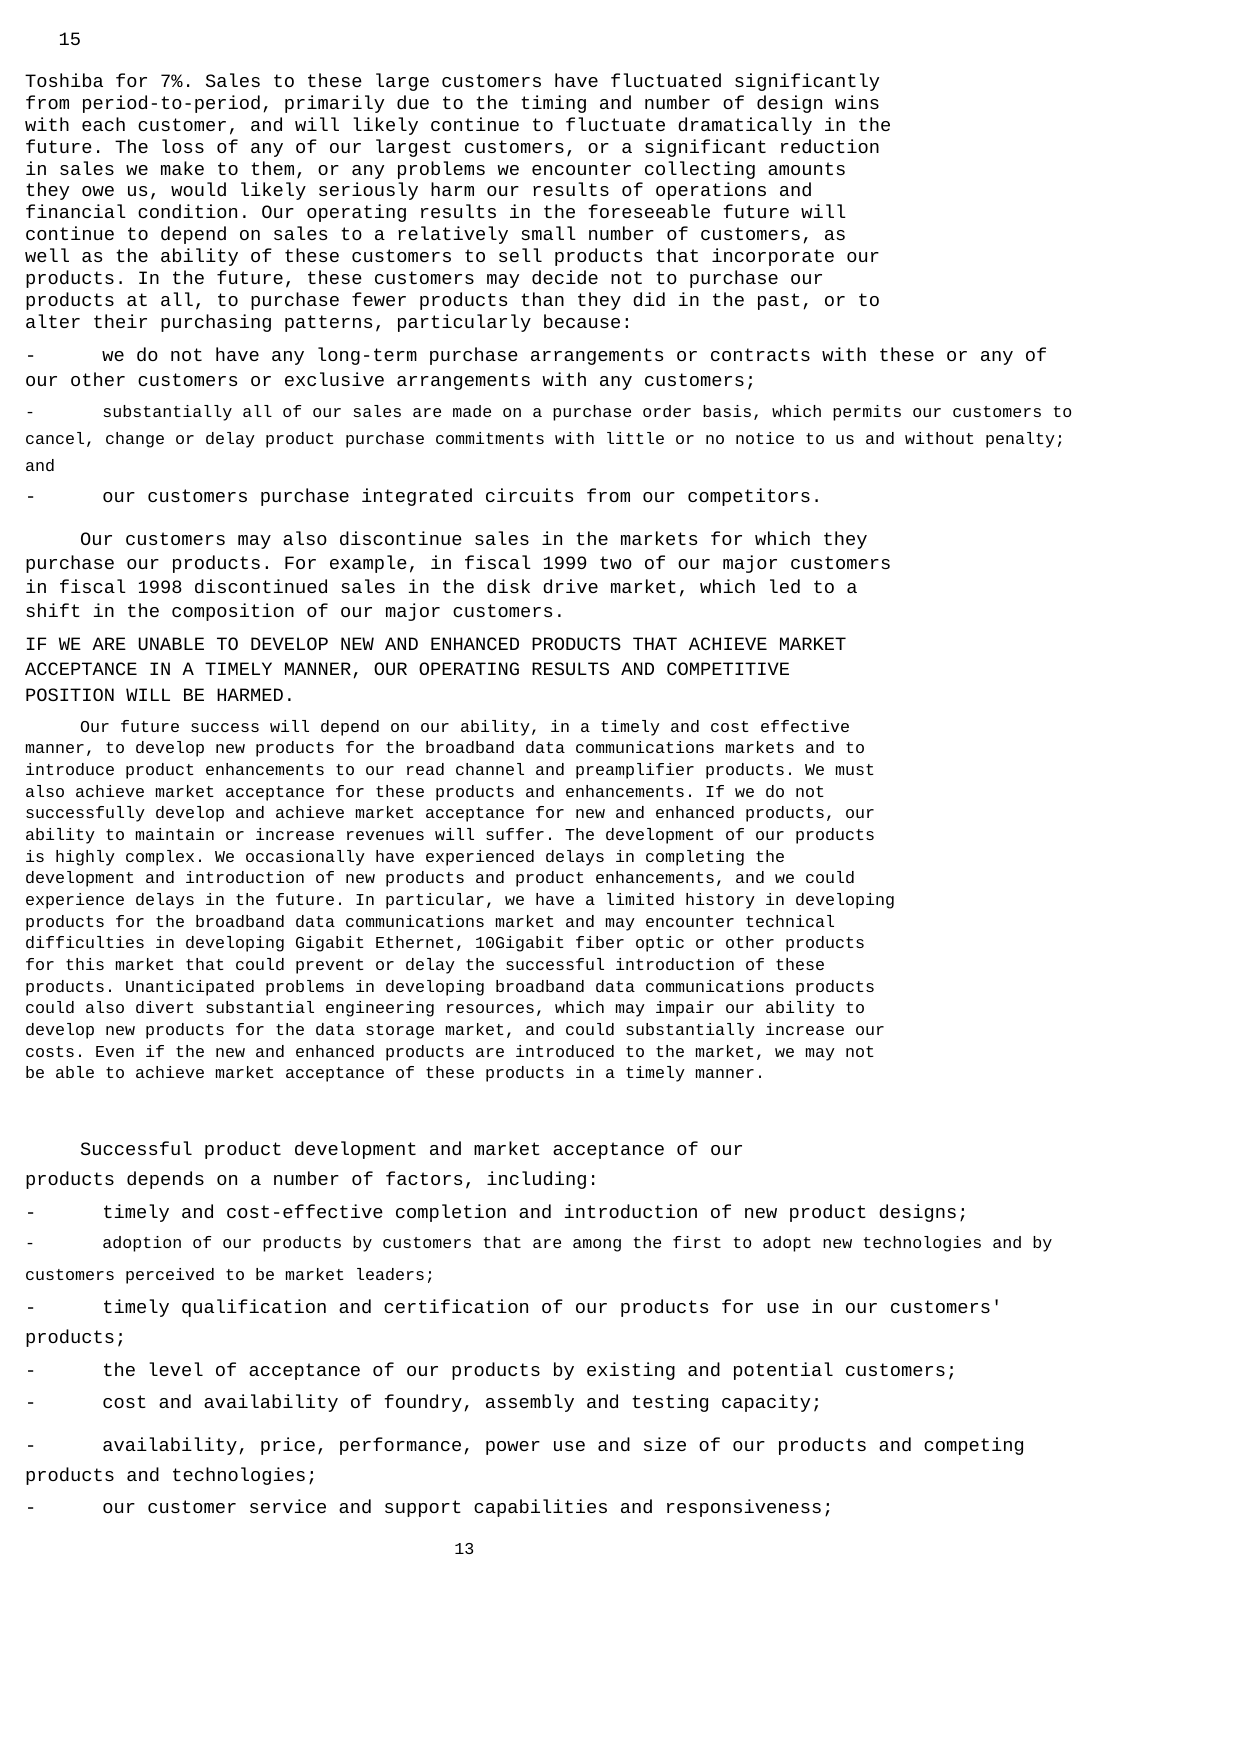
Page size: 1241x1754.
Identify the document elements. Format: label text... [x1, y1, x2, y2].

text Successful product development and market acceptance of our products depends on a number of factors, including: [25, 1139, 828, 1191]
list cost and availability of foundry, assembly and testing capacity; [25, 1393, 1090, 1414]
text Toshiba for 7%. Sales to these large customers have fluctuated significantly from period-to-period, primarily due to the timing and number of design wins with each customer, and will likely continue to fluctuate dramatically in the future. The loss of any of our largest customers, or a significant reduction in sales we make to them, or any problems we encounter collecting amounts they owe us, would likely seriously harm our results of operations and financial condition. Our operating results in the foreseeable future will continue to depend on sales to a relatively small number of customers, as well as the ability of these customers to sell products that incorporate our products. In the future, these customers may decide not to purchase our products at all, to purchase fewer products than they did in the past, or to alter their purchasing patterns, particularly because: [25, 72, 894, 334]
list timely qualification and certification of our products for use in our customers' products; [25, 1298, 1090, 1349]
list we do not have any long-term purchase arrangements or contracts with these or any of our other customers or exclusive arrangements with any customers; [25, 345, 1090, 392]
text 15 [58, 30, 1090, 51]
list adoption of our products by customers that are among the first to adopt new technologies and by customers perceived to be market leaders; [25, 1235, 1090, 1285]
text Our customers may also discontinue sales in the markets for which they purchase our products. For example, in fiscal 1999 two of our major customers in fiscal 1998 discontinued sales in the disk drive market, which led to a shift in the composition of our major customers. [25, 529, 905, 623]
list timely and cost-effective completion and introduction of new product designs; [25, 1202, 1090, 1224]
text Our future success will depend on our ability, in a timely and cost effective manner, to develop new products for the broadband data communications markets and to introduce product enhancements to our read channel and preamplifier products. We must also achieve market acceptance for these products and enhancements. If we do not successfully develop and achieve market acceptance for new and enhanced products, our ability to maintain or increase revenues will suffer. The development of our products is highly complex. We occasionally have experienced delays in completing the development and introduction of new products and product enhancements, and we could experience delays in the future. In particular, we have a limited history in developing products for the broadband data communications market and may encounter technical difficulties in developing Gigabit Ethernet, 10Gigabit fiber optic or other products for this market that could prevent or delay the successful introduction of these products. Unanticipated problems in developing broadband data communications products could also divert substantial engineering resources, which may impair our ability to develop new products for the data storage market, and could substantially increase our costs. Even if the new and enhanced products are introduced to the market, we may not be able to achieve market acceptance of these products in a timely manner. [25, 718, 905, 1084]
list our customers purchase integrated circuits from our competitors. [25, 487, 1090, 508]
list our customer service and support capabilities and responsiveness; [25, 1498, 1090, 1519]
list availability, price, performance, power use and size of our products and competing products and technologies; [25, 1435, 1090, 1487]
text 13 [454, 1540, 1090, 1559]
text IF WE ARE UNABLE TO DEVELOP NEW AND ENHANCED PRODUCTS THAT ACHIEVE MARKET ACCEPTANCE IN A TIMELY MANNER, OUR OPERATING RESULTS AND COMPETITIVE POSITION WILL BE HARMED. [25, 634, 872, 707]
list the level of acceptance of our products by existing and potential customers; [25, 1361, 1090, 1382]
list substantially all of our sales are made on a purchase order basis, which permits our customers to cancel, change or delay product purchase commitments with little or no notice to us and without penalty; and [25, 403, 1090, 476]
